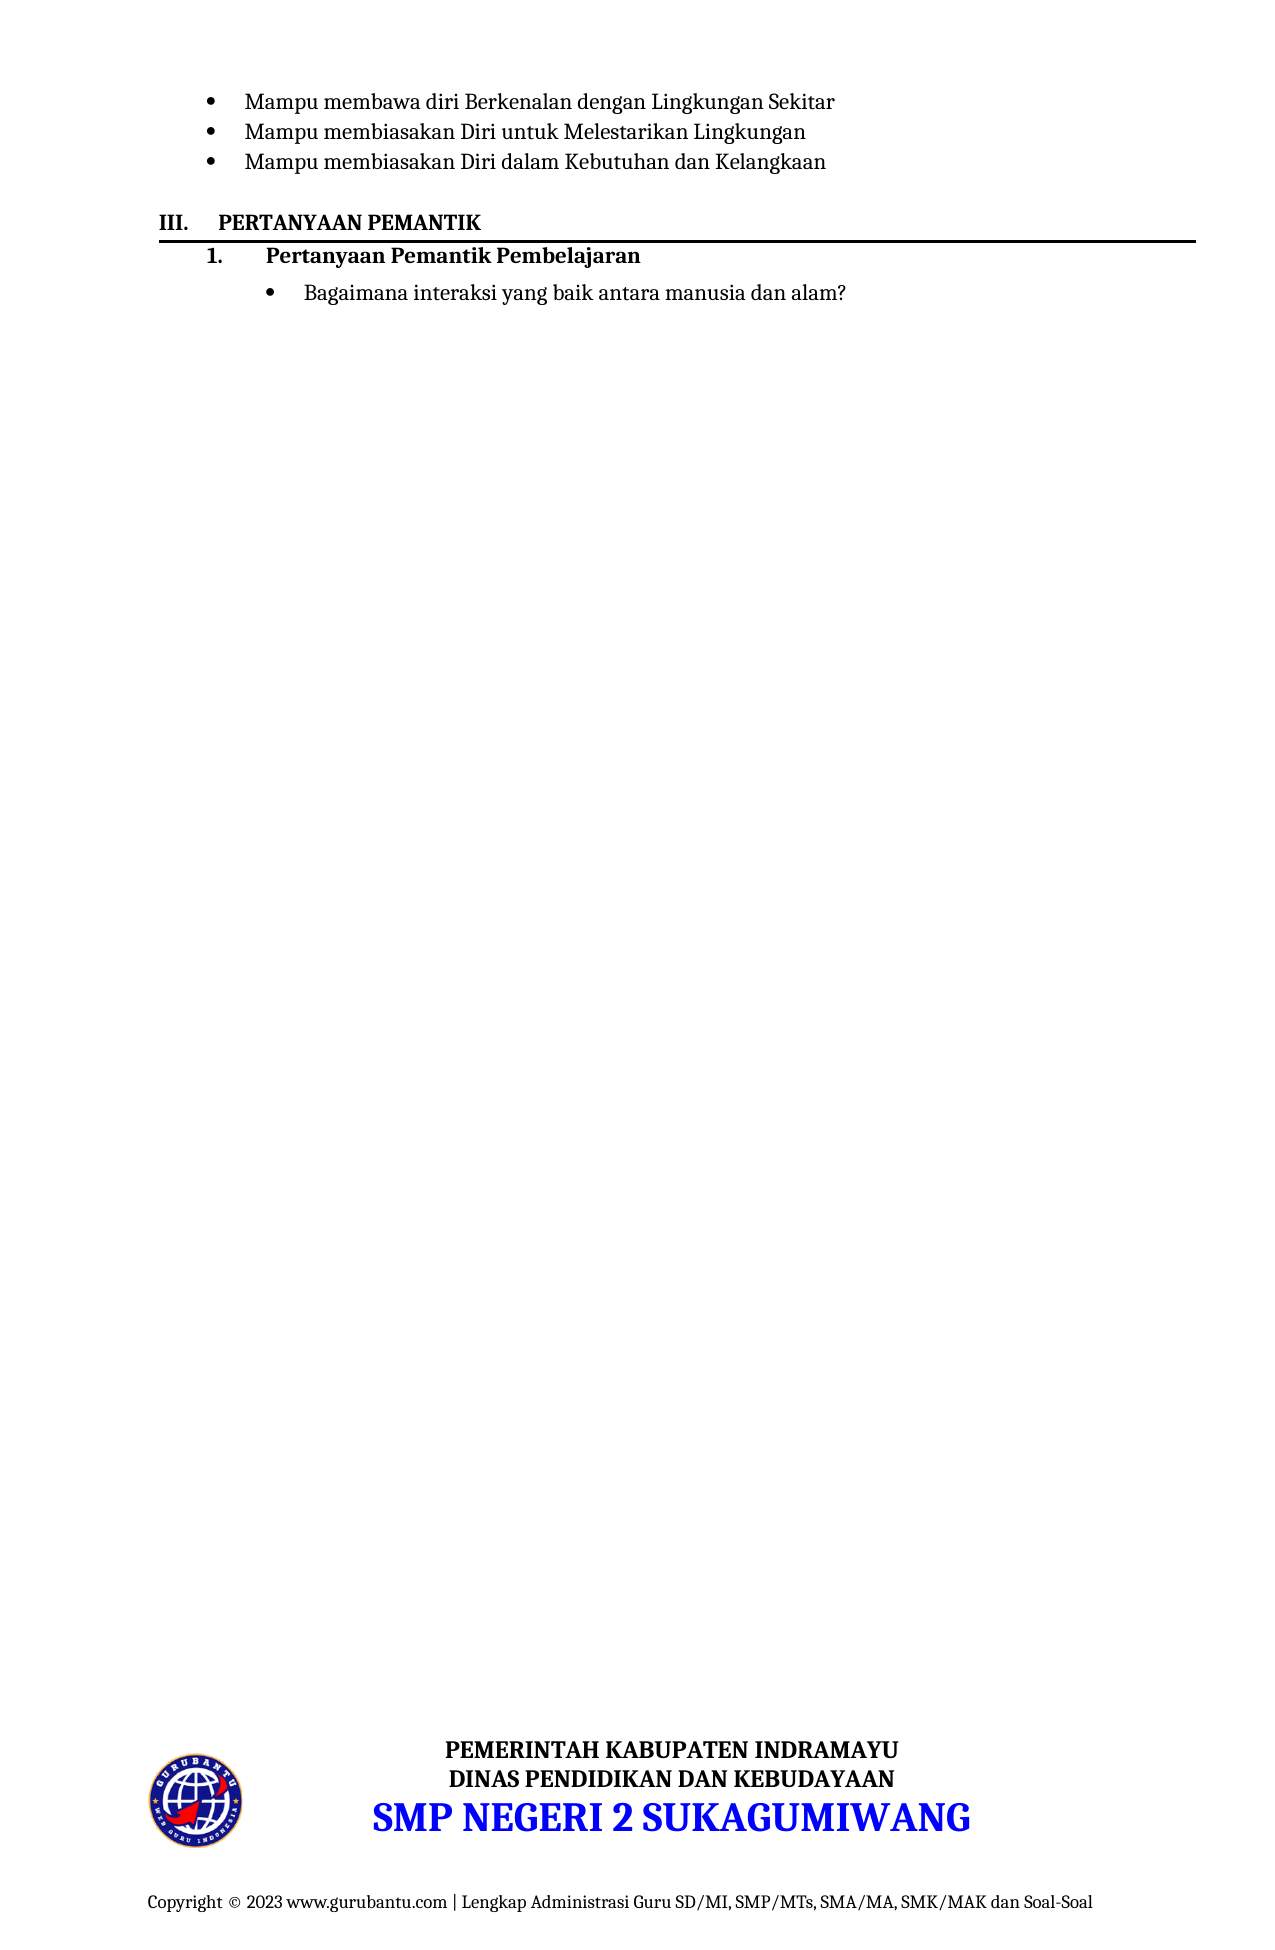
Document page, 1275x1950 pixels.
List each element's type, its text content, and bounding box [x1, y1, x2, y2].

list Bagaimana interaksi yang baik antara manusia dan alam? [266, 279, 1196, 306]
list Pertanyaan Pemantik Pembelajaran [207, 243, 1196, 269]
table_header PERTANYAAN PEMANTIK [159, 210, 1196, 240]
text PEMERINTAH KABUPATEN INDRAMAYU [148, 1736, 1196, 1765]
text SMP NEGERI 2 SUKAGUMIWANG [243, 1794, 1196, 1842]
text DINAS PENDIDIKAN DAN KEBUDAYAAN [243, 1765, 1196, 1794]
list Mampu membiasakan Diri untuk Melestarikan Lingkungan [207, 119, 1196, 145]
list Mampu membiasakan Diri dalam Kebutuhan dan Kelangkaan [207, 149, 1196, 175]
list Mampu membawa diri Berkenalan dengan Lingkungan Sekitar [207, 89, 1196, 115]
picture [148, 1753, 243, 1848]
